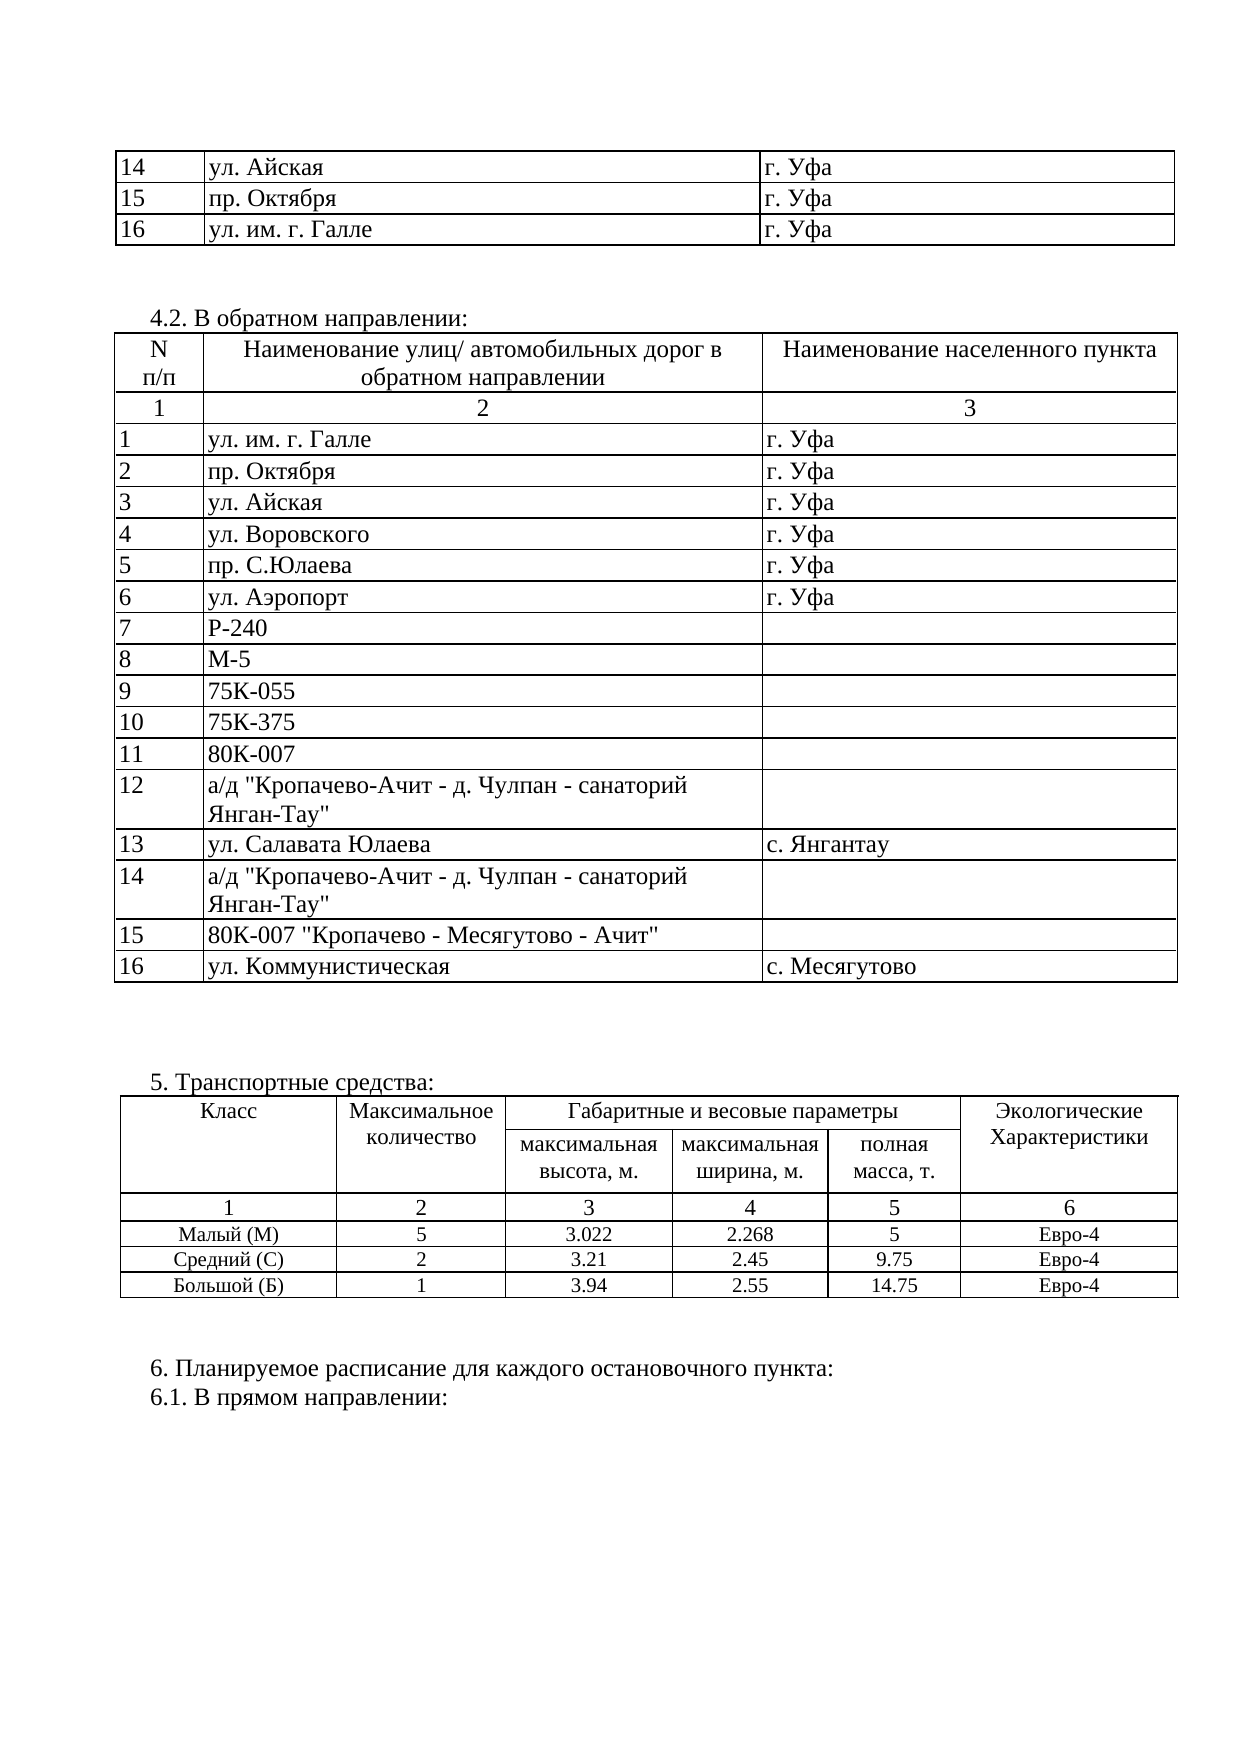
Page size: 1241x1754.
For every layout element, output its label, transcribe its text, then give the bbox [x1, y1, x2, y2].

text 4.2. В обратном направлении: [150, 303, 1090, 332]
table_cell 11 [115, 738, 203, 769]
table_header Максимальное количество [337, 1097, 505, 1192]
table_cell а/д "Кропачево-Ачит - д. Чулпан - санаторий Янган-Тау" [204, 770, 762, 828]
table_cell 1 [115, 392, 203, 423]
table_cell 80К-007 "Кропачево - Месягутово - Ачит" [204, 920, 762, 950]
table_cell 2 [204, 393, 762, 423]
table_cell 15 [117, 183, 204, 213]
table_cell ул. Айская [204, 487, 762, 517]
table_header Экологические Характеристики [961, 1097, 1177, 1192]
table_cell 3.21 [506, 1247, 672, 1271]
table_cell 3 [506, 1194, 672, 1220]
table_cell 10 [115, 707, 203, 737]
table_cell [763, 674, 1177, 706]
table_cell 4 [115, 518, 203, 548]
table_cell 14 [117, 152, 204, 181]
table_cell [763, 611, 1177, 643]
table_cell Средний (С) [121, 1247, 336, 1271]
table_cell 6 [961, 1194, 1177, 1220]
table_cell 9 [115, 675, 203, 706]
table_cell г. Уфа [761, 215, 1174, 244]
table_cell [763, 737, 1177, 769]
table_cell г. Уфа [763, 454, 1177, 486]
table_header Класс [121, 1097, 336, 1192]
table_cell ул. им. г. Галле [205, 215, 759, 244]
table_cell 2 [337, 1194, 505, 1220]
table_cell 75К-055 [204, 676, 762, 706]
table_cell 5 [115, 550, 203, 580]
table_header Габаритные и весовые параметры [506, 1097, 960, 1129]
table_cell [763, 918, 1177, 950]
table_cell 1 [337, 1273, 505, 1297]
table_cell 7 [115, 613, 203, 643]
table_cell 75К-375 [204, 707, 762, 737]
text 6. Планируемое расписание для каждого остановочного пункта: [150, 1353, 1090, 1382]
table_cell ул. Коммунистическая [204, 951, 762, 981]
table_cell 3.022 [506, 1222, 672, 1246]
table_cell 5 [829, 1222, 960, 1246]
table_cell с. Месягутово [763, 950, 1177, 981]
table_cell [763, 769, 1177, 828]
table_cell Р-240 [204, 613, 762, 643]
table_cell [763, 643, 1177, 674]
text 6.1. В прямом направлении: [150, 1382, 1090, 1411]
table_cell ул. Айская [205, 152, 759, 181]
text 5. Транспортные средства: [150, 1067, 1090, 1095]
table_cell ул. им. г. Галле [204, 424, 762, 454]
table_cell г. Уфа [763, 549, 1177, 580]
table_cell [763, 706, 1177, 737]
table_cell 2 [115, 455, 203, 486]
table_cell г. Уфа [763, 486, 1177, 517]
table_cell пр. Октября [205, 183, 759, 213]
table_cell Евро-4 [961, 1273, 1177, 1297]
table_cell 4 [673, 1194, 827, 1220]
table_cell 2.268 [673, 1222, 827, 1246]
table_cell 1 [121, 1194, 336, 1220]
table_cell 14.75 [829, 1273, 960, 1297]
table_cell 16 [115, 951, 203, 981]
table_cell г. Уфа [763, 517, 1177, 548]
table_cell ул. Воровского [204, 519, 762, 548]
table_cell 1 [115, 424, 203, 454]
table_cell 2.45 [673, 1247, 827, 1271]
table_cell г. Уфа [763, 423, 1177, 454]
table_cell с. Янгантау [763, 828, 1177, 859]
table_cell 3 [115, 487, 203, 517]
table_cell 12 [115, 770, 203, 828]
table_cell 14 [115, 860, 203, 918]
table_cell М-5 [204, 645, 762, 674]
table_cell 3.94 [506, 1273, 672, 1297]
table_cell 2 [337, 1247, 505, 1271]
table_cell 13 [115, 829, 203, 859]
table_cell [763, 859, 1177, 918]
table_cell 15 [115, 919, 203, 950]
table_cell Большой (Б) [121, 1273, 336, 1297]
table_cell 80К-007 [204, 739, 762, 769]
table_cell 3 [763, 391, 1177, 423]
table_cell Евро-4 [961, 1222, 1177, 1246]
table_header Наименование населенного пункта [763, 334, 1177, 391]
table_cell Евро-4 [961, 1247, 1177, 1271]
table_header Наименование улиц/ автомобильных дорог в обратном направлении [204, 334, 762, 391]
table_cell ул. Аэропорт [204, 582, 762, 611]
table_cell 9.75 [829, 1247, 960, 1271]
table_cell 5 [337, 1222, 505, 1246]
table_header N п/п [115, 334, 203, 391]
table_cell г. Уфа [763, 580, 1177, 611]
table_cell а/д "Кропачево-Ачит - д. Чулпан - санаторий Янган-Тау" [204, 861, 762, 918]
table_cell 6 [115, 581, 203, 611]
table_cell 16 [117, 215, 204, 244]
table_cell ул. Салавата Юлаева [204, 830, 762, 859]
table_cell максимальная высота, м. [506, 1130, 672, 1192]
table_cell пр. Октября [204, 456, 762, 486]
table_cell 5 [829, 1194, 960, 1220]
table_cell г. Уфа [761, 152, 1174, 181]
table_cell максимальная ширина, м. [673, 1130, 827, 1192]
table_cell 8 [115, 644, 203, 674]
table_cell 2.55 [673, 1273, 827, 1297]
table_cell г. Уфа [761, 183, 1174, 213]
table_cell полная масса, т. [829, 1130, 960, 1192]
table_cell Малый (М) [121, 1222, 336, 1246]
table_cell пр. С.Юлаева [204, 550, 762, 580]
